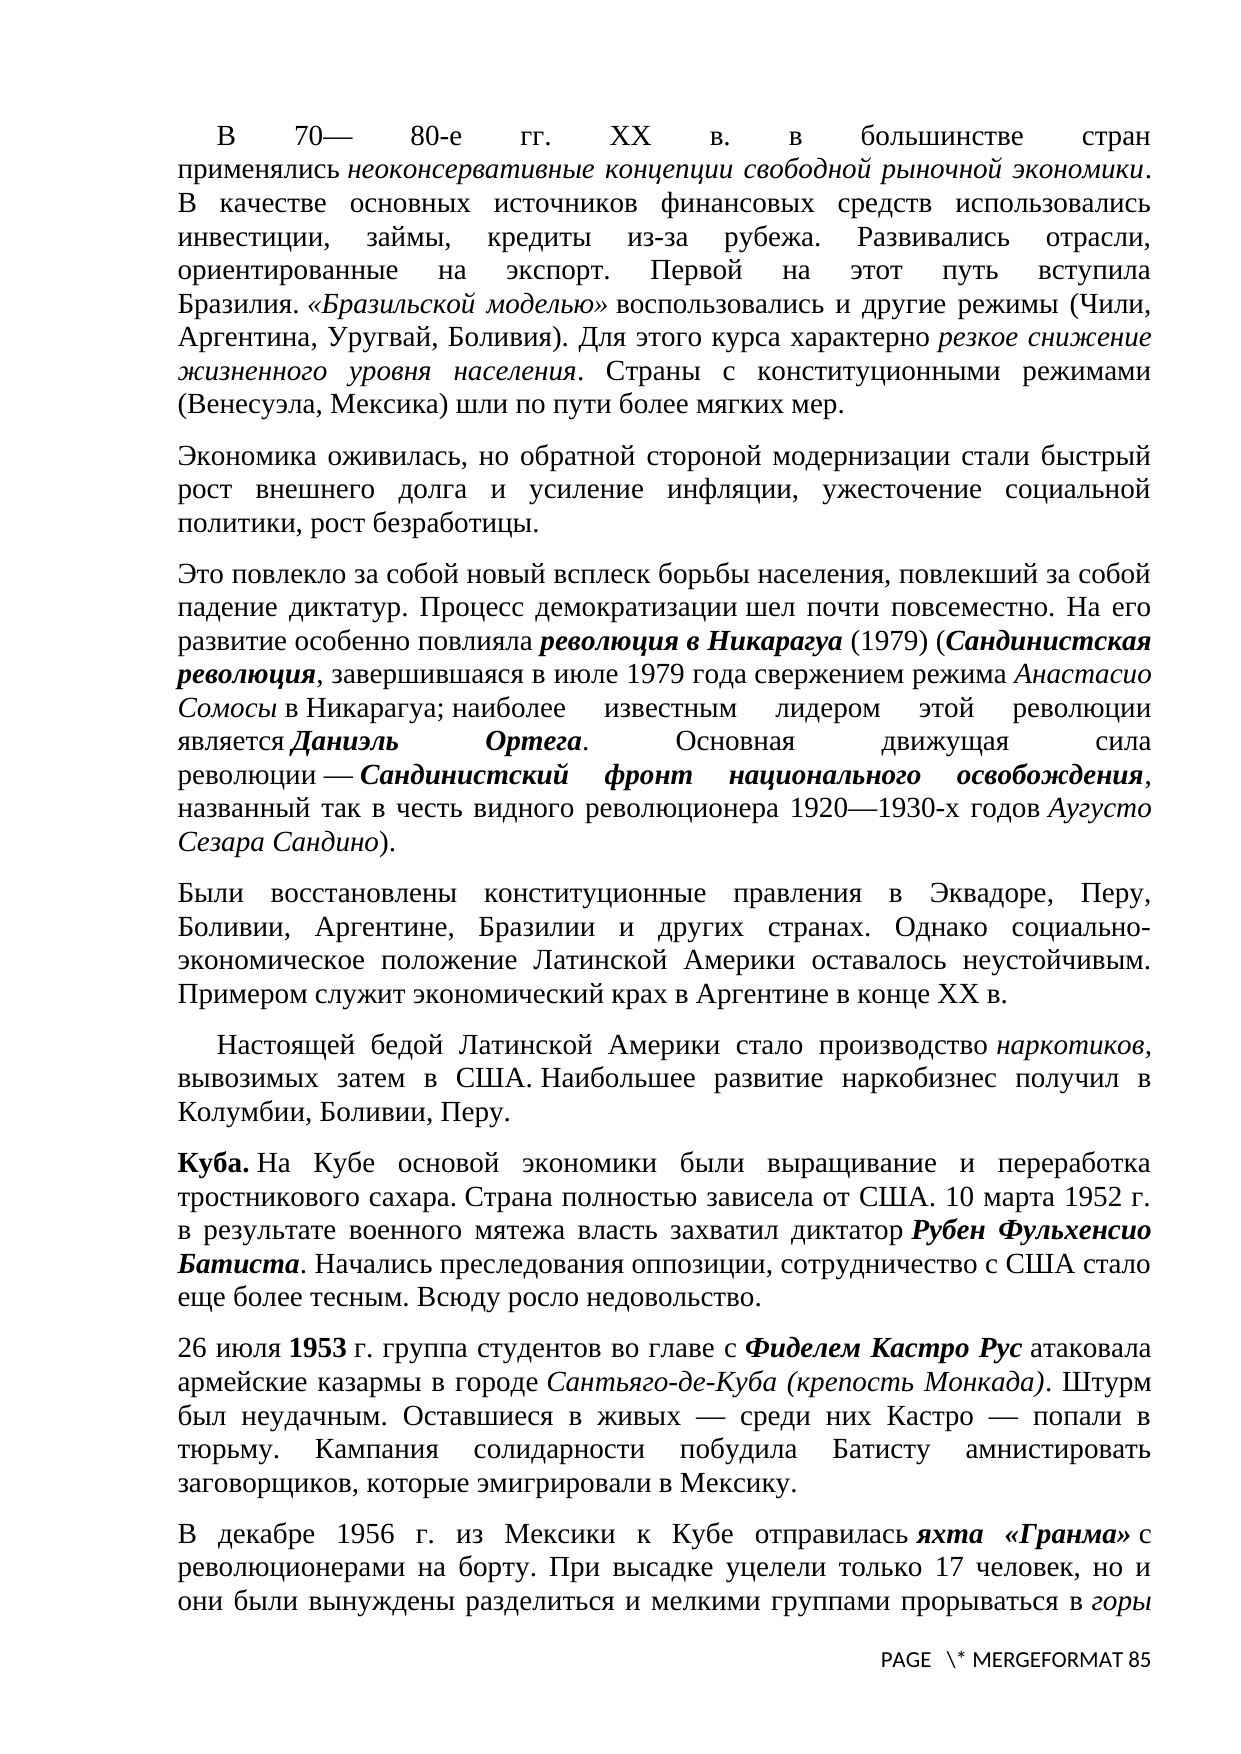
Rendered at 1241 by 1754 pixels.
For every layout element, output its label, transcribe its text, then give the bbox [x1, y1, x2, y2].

text Куба. На Кубе основой экономики были выращивание и переработка тростникового сахара. Страна полностью зависела от США. 10 марта 1952 г. в результате военного мятежа власть захватил диктатор Рубен Фульхенсио Батиста. Начались преследования оппозиции, сотрудничество с США стало еще более тесным. Всюду росло недовольство. [177, 1145, 1152, 1313]
text Экономика оживилась, но обратной стороной модернизации стали быстрый рост внешнего долга и усиление инфляции, ужесточение социальной политики, рост безработицы. [177, 438, 1152, 538]
text 26 июля 1953 г. группа студентов во главе с Фиделем Кастро Рус атаковала армейские казармы в городе Сантьяго-де-Куба (крепость Монкада). Штурм был неудачным. Оставшиеся в живых — среди них Кастро — попали в тюрьму. Кампания солидарности побудила Батисту амнистировать заговорщиков, которые эмигрировали в Мексику. [177, 1331, 1152, 1498]
text В 70— 80-е гг. ХХ в. в большинстве стран применялись неоконсервативные концепции свободной рыночной экономики. В качестве основных источников финансовых средств использовались инвестиции, займы, кредиты из-за рубежа. Развивались отрасли, ориентированные на экспорт. Первой на этот путь вступила Бразилия. «Бразильской моделью» воспользовались и другие режимы (Чили, Аргентина, Уругвай, Боливия). Для этого курса характерно резкое снижение жизненного уровня населения. Страны с конституционными режимами (Венесуэла, Мексика) шли по пути более мягких мер. [177, 118, 1152, 420]
text Были восстановлены конституционные правления в Эквадоре, Перу, Боливии, Аргентине, Бразилии и других странах. Однако социально-экономическое положение Латинской Америки оставалось неустойчивым. Примером служит экономический крах в Аргентине в конце ХХ в. [177, 875, 1152, 1009]
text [177, 1516, 1152, 1617]
text Это повлекло за собой новый всплеск борьбы населения, повлекший за собой падение диктатур. Процесс демократизации шел почти повсеместно. На его развитие особенно повлияла революция в Никарагуа (1979) (Сандинистская революция, завершившаяся в июле 1979 года свержением режима Анастасио Сомосы в Никарагуа; наиболее известным лидером этой революции является Даниэль Ортега. Основная движущая сила революции — Сандинистский фронт национального освобождения, названный так в честь видного революционера 1920—1930-х годов Аугусто Сезара Сандино). [177, 556, 1152, 858]
text Настоящей бедой Латинской Америки стало производство наркотиков, вывозимых затем в США. Наибольшее развитие наркобизнес получил в Колумбии, Боливии, Перу. [177, 1027, 1152, 1128]
